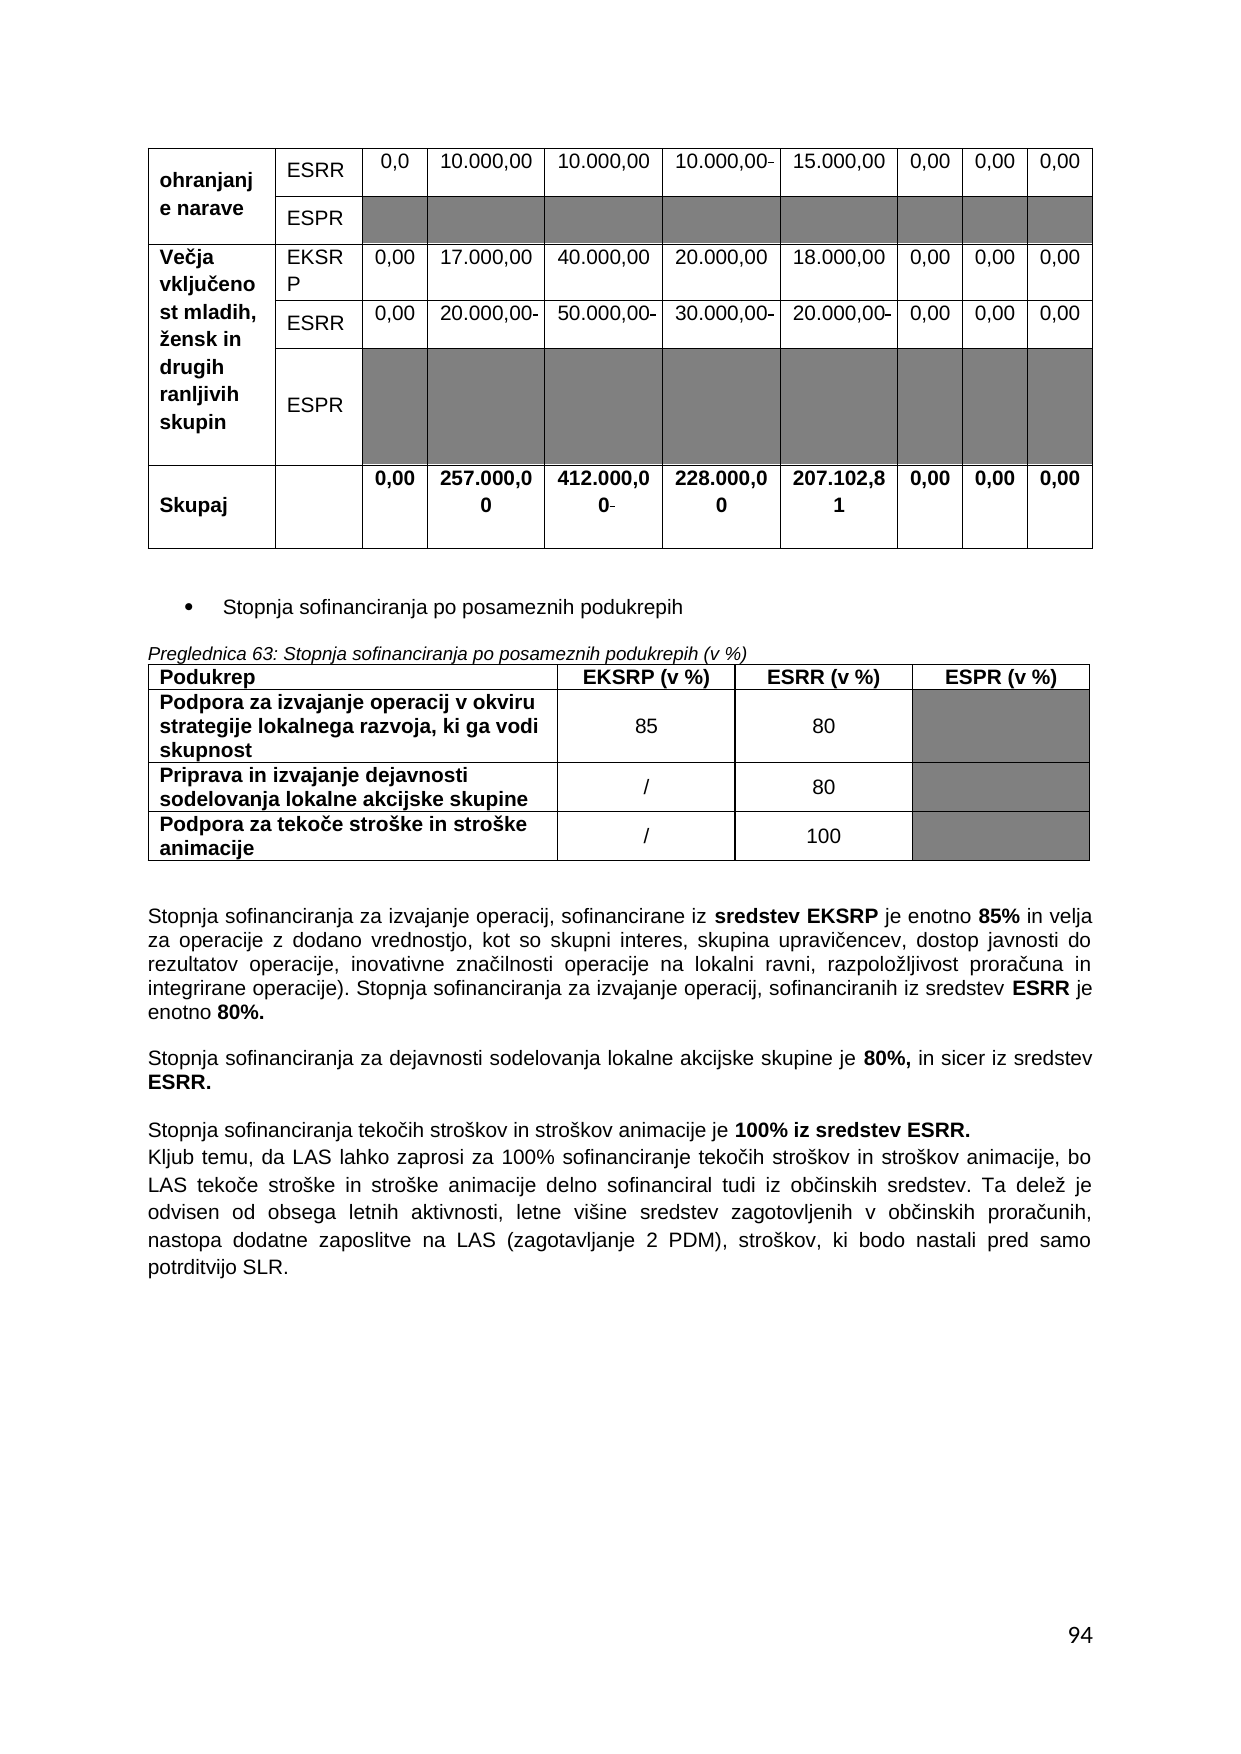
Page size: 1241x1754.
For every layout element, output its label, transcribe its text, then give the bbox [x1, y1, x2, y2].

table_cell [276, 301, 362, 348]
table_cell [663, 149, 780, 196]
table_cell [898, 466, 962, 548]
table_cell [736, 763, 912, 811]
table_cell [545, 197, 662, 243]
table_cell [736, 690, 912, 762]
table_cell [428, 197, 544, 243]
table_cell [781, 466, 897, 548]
text Stopnja sofinanciranja za izvajanje operacij, sofinancirane iz sredstev EKSRP je enotno 85% in velja za operacije z dodano vrednostjo, kot so skupni interes, skupina upravičencev, dostop javnosti do rezultatov operacije, inovativne značilnosti operacije na lokalni ravni, razpoložljivost proračuna in integrirane operacije). Stopnja sofinanciranja za izvajanje operacij, sofinanciranih iz sredstev ESRR je enotno 80%. [148, 904, 1093, 1024]
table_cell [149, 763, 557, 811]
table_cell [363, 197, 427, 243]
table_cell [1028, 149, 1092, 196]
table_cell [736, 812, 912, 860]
text Kljub temu, da LAS lahko zaprosi za 100% sofinanciranje tekočih stroškov in stroškov animacije, bo LAS tekoče stroške in stroške animacije delno sofinanciral tudi iz občinskih sredstev. Ta delež je odvisen od obsega letnih aktivnosti, letne višine sredstev zagotovljenih v občinskih proračunih, nastopa dodatne zaposlitve na LAS (zagotavljanje 2 PDM), stroškov, ki bodo nastali pred samo potrditvijo SLR. [148, 1145, 1093, 1279]
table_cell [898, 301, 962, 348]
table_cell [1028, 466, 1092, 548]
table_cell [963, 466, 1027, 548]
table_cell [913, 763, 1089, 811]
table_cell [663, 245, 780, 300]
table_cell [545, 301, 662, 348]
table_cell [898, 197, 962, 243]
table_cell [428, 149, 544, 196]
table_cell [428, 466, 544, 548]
text Preglednica 63: Stopnja sofinanciranja po posameznih podukrepih (v %) [148, 643, 1093, 664]
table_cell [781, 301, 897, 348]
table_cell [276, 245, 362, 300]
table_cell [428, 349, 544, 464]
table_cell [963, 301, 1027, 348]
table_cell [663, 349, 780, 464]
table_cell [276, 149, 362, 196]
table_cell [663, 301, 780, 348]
text Stopnja sofinanciranja tekočih stroškov in stroškov animacije je 100% iz sredstev ESRR. [148, 1117, 1093, 1141]
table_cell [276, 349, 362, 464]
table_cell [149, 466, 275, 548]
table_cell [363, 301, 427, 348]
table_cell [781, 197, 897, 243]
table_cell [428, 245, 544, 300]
text Stopnja sofinanciranja za dejavnosti sodelovanja lokalne akcijske skupine je 80%, in sicer iz sredstev ESRR. [148, 1046, 1093, 1093]
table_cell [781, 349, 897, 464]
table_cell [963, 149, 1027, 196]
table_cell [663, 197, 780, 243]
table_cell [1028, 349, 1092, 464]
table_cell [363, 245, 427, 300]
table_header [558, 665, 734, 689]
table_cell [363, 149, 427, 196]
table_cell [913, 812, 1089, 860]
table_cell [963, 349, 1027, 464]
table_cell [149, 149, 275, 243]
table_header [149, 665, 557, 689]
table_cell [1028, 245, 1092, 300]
list Stopnja sofinanciranja po posameznih podukrepih [185, 594, 1093, 619]
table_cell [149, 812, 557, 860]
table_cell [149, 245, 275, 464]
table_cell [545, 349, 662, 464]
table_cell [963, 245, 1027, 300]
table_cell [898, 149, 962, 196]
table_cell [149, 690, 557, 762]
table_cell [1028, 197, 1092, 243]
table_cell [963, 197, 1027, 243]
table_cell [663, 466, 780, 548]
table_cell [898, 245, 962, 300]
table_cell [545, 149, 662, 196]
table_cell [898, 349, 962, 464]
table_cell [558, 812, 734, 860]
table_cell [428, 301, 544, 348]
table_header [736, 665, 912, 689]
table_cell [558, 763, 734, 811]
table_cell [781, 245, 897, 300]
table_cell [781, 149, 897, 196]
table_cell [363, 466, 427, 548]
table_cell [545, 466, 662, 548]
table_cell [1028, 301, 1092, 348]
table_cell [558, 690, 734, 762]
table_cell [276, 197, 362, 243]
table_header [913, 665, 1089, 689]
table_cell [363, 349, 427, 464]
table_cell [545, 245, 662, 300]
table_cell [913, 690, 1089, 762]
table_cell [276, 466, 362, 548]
